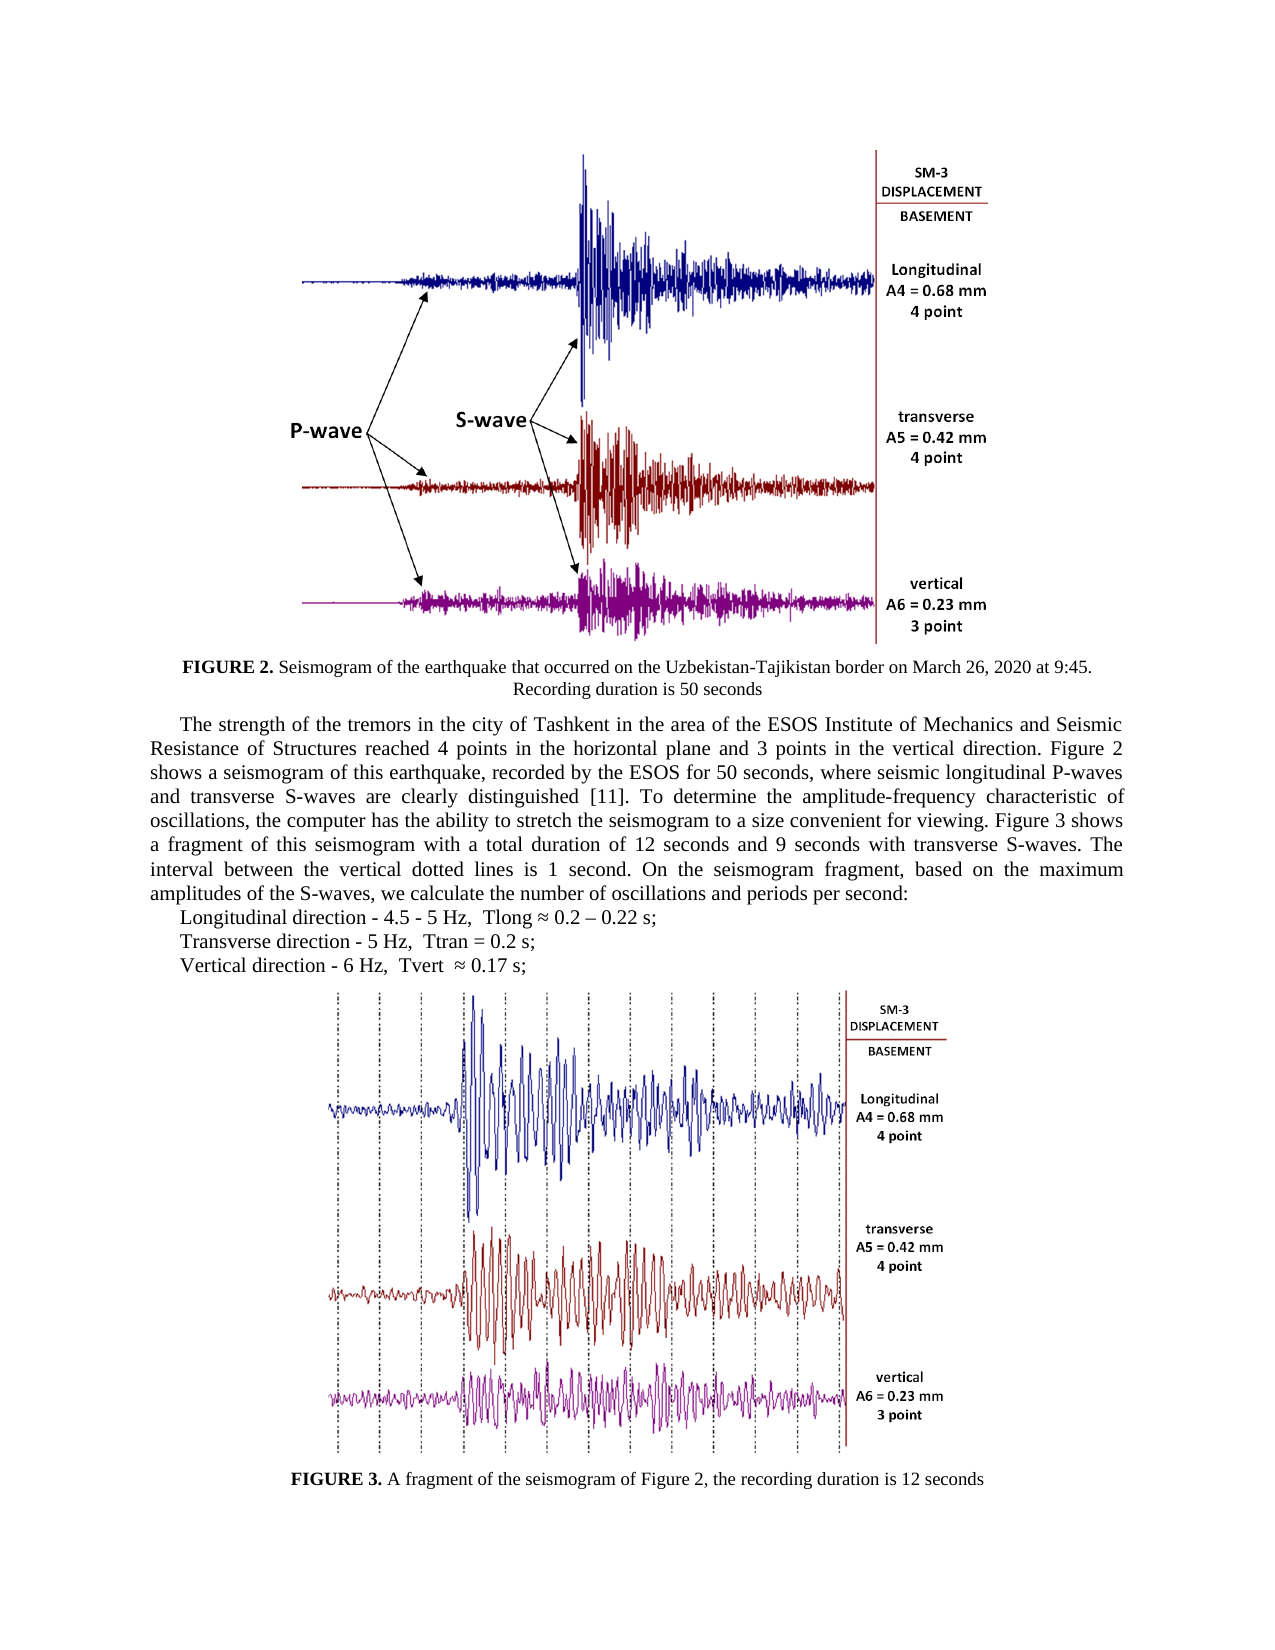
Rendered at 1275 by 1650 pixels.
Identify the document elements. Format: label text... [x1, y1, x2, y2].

text The strength of the tremors in the city of Tashkent in the area of the ESOS Institute of Mechanics and Seismic Resistance of Structures reached 4 points in the horizontal plane and 3 points in the vertical direction. Figure 2 shows a seismogram of this earthquake, recorded by the ESOS for 50 seconds, where seismic longitudinal P-waves and transverse S-waves are clearly distinguished [11]. To determine the amplitude-frequency characteristic of oscillations, the computer has the ability to stretch the seismogram to a size convenient for viewing. Figure 3 shows a fragment of this seismogram with a total duration of 12 seconds and 9 seconds with transverse S-waves. The interval between the vertical dotted lines is 1 second. On the seismogram fragment, based on the maximum amplitudes of the S-waves, we calculate the number of oscillations and periods per second: [150, 712, 1125, 904]
text Vertical direction - 6 Hz, Tvert ≈ 0.17 s; [150, 953, 1125, 977]
picture [273, 150, 1002, 644]
text Transverse direction - 5 Hz, Ttran = 0.2 s; [150, 929, 1125, 953]
text FIGURE 3. A fragment of the seismogram of Figure 2, the recording duration is 12 seconds [150, 1467, 1125, 1489]
text FIGURE 2. Seismogram of the earthquake that occurred on the Uzbekistan-Tajikistan border on March 26, 2020 at 9:45. Recording duration is 50 seconds [150, 656, 1125, 699]
text Longitudinal direction - 4.5 - 5 Hz, Tlong ≈ 0.2 – 0.22 s; [150, 904, 1125, 929]
picture [328, 989, 947, 1455]
